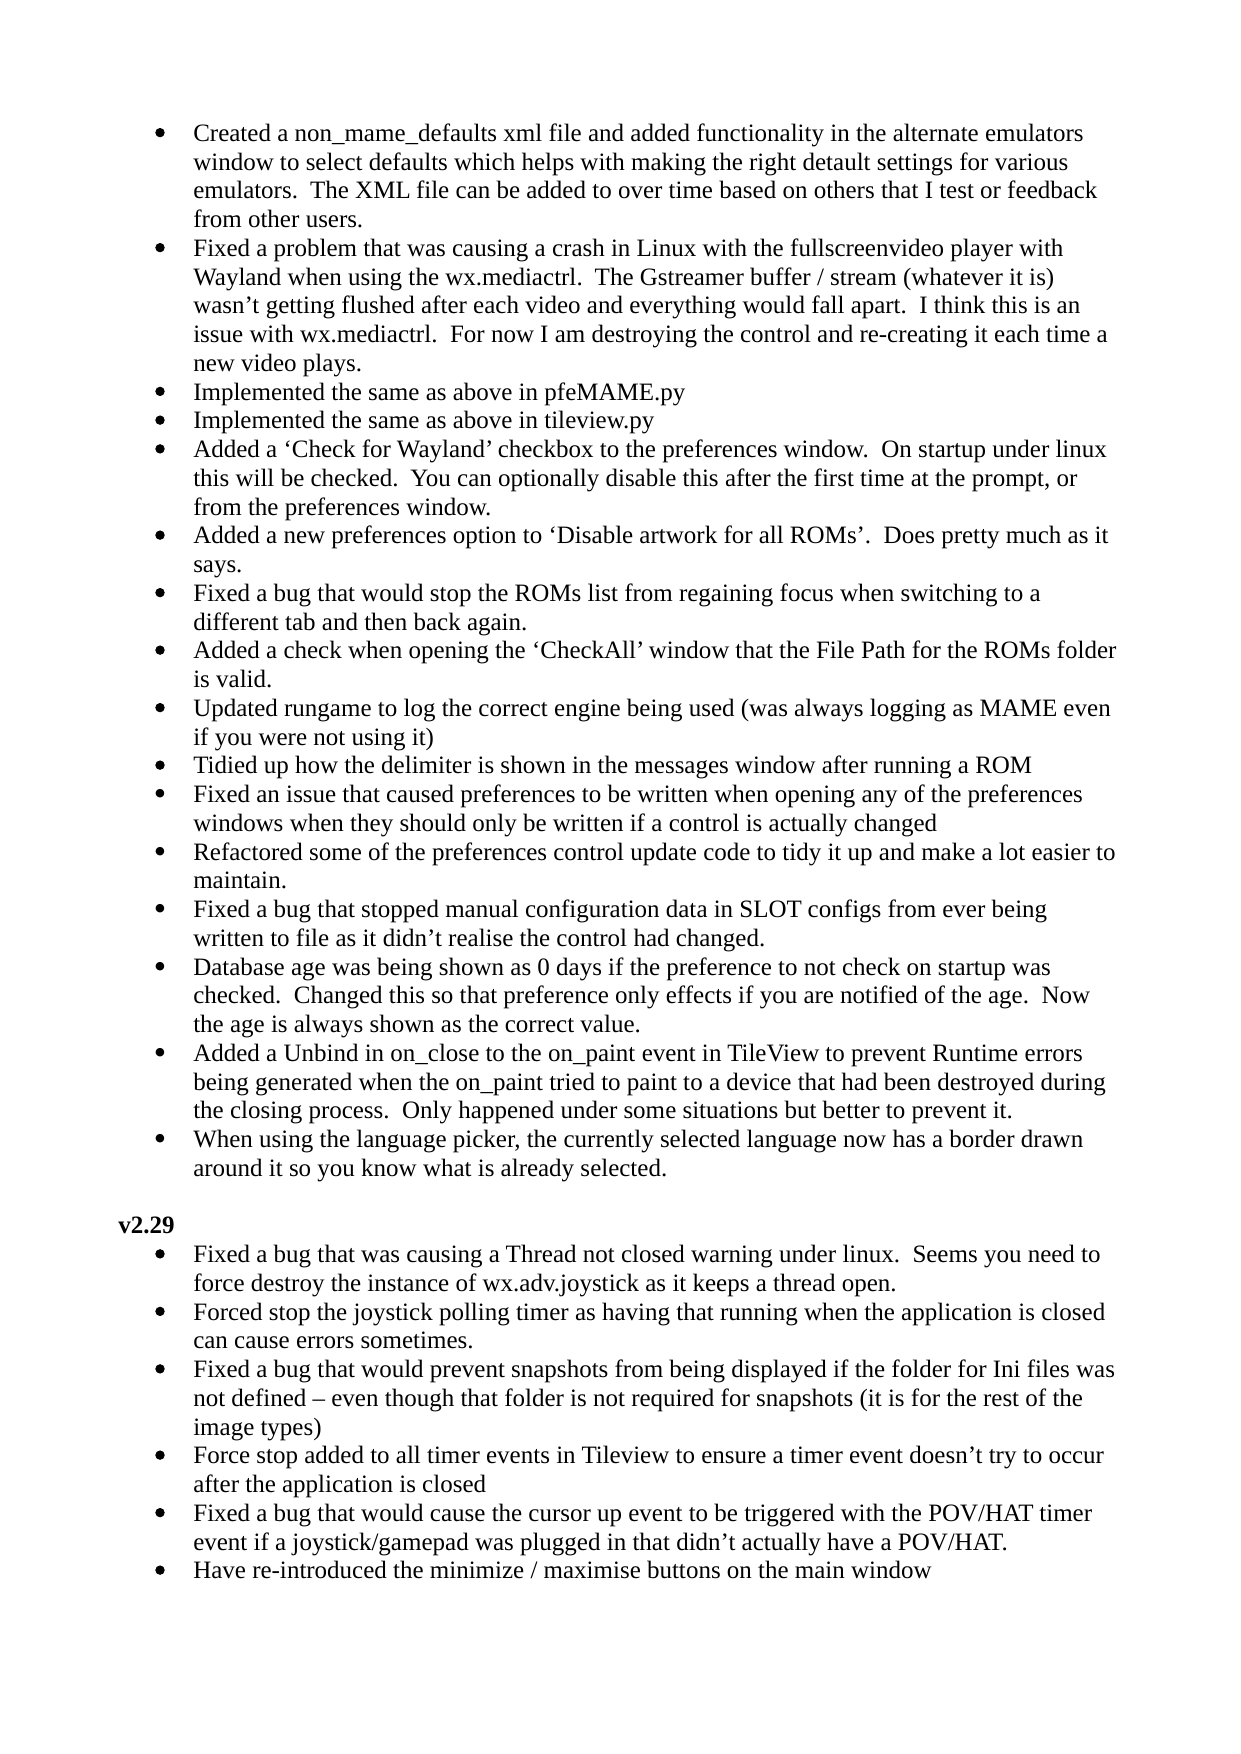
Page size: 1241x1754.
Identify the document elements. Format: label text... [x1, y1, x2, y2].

list Tidied up how the delimiter is shown in the messages window after running a ROM [156, 751, 1122, 779]
list Fixed a bug that stopped manual configuration data in SLOT configs from ever being written to file as it didn’t realise the control had changed. [156, 894, 1122, 952]
list Refactored some of the preferences control update code to tidy it up and make a lot easier to maintain. [156, 837, 1122, 894]
list Fixed a bug that would prevent snapshots from being displayed if the folder for Ini files was not defined – even though that folder is not required for snapshots (it is for the rest of the image types) [156, 1354, 1122, 1441]
list Fixed a problem that was causing a crash in Linux with the fullscreenvideo player with Wayland when using the wx.mediactrl. The Gstreamer buffer / stream (whatever it is) wasn’t getting flushed after each video and everything would fall apart. I think this is an issue with wx.mediactrl. For now I am destroying the control and re-creating it each time a new video plays. [156, 233, 1122, 377]
list Updated rungame to log the correct engine being used (was always logging as MAME even if you were not using it) [156, 693, 1122, 751]
list Added a Unbind in on_close to the on_paint event in TileView to prevent Runtime errors being generated when the on_paint tried to paint to a device that had been destroyed during the closing process. Only happened under some situations but better to prevent it. [156, 1038, 1122, 1124]
list Forced stop the joystick polling timer as having that running when the application is closed can cause errors sometimes. [156, 1297, 1122, 1354]
list Database age was being shown as 0 days if the preference to not check on startup was checked. Changed this so that preference only effects if you are notified of the age. Now the age is always shown as the correct value. [156, 952, 1122, 1038]
list Force stop added to all timer events in Tileview to ensure a timer event doesn’t try to occur after the application is closed [156, 1441, 1122, 1498]
list Fixed an issue that caused preferences to be written when opening any of the preferences windows when they should only be written if a control is actually changed [156, 779, 1122, 837]
text v2.29 [118, 1211, 1122, 1239]
list Implemented the same as above in tileview.py [156, 406, 1122, 434]
list Implemented the same as above in pfeMAME.py [156, 377, 1122, 406]
list Created a non_mame_defaults xml file and added functionality in the alternate emulators window to select defaults which helps with making the right detault settings for various emulators. The XML file can be added to over time based on others that I test or feedback from other users. [156, 118, 1122, 233]
list When using the language picker, the currently selected language now has a border drawn around it so you know what is already selected. [156, 1124, 1122, 1182]
list Added a check when opening the ‘CheckAll’ window that the File Path for the ROMs folder is valid. [156, 636, 1122, 693]
list Fixed a bug that was causing a Thread not closed warning under linux. Seems you need to force destroy the instance of wx.adv.joystick as it keeps a thread open. [156, 1239, 1122, 1297]
list Fixed a bug that would cause the cursor up event to be triggered with the POV/HAT timer event if a joystick/gamepad was plugged in that didn’t actually have a POV/HAT. [156, 1498, 1122, 1556]
list Added a ‘Check for Wayland’ checkbox to the preferences window. On startup under linux this will be checked. You can optionally disable this after the first time at the prompt, or from the preferences window. [156, 434, 1122, 521]
list Fixed a bug that would stop the ROMs list from regaining focus when switching to a different tab and then back again. [156, 578, 1122, 636]
list Added a new preferences option to ‘Disable artwork for all ROMs’. Does pretty much as it says. [156, 521, 1122, 578]
list Have re-introduced the minimize / maximise buttons on the main window [156, 1556, 1122, 1584]
